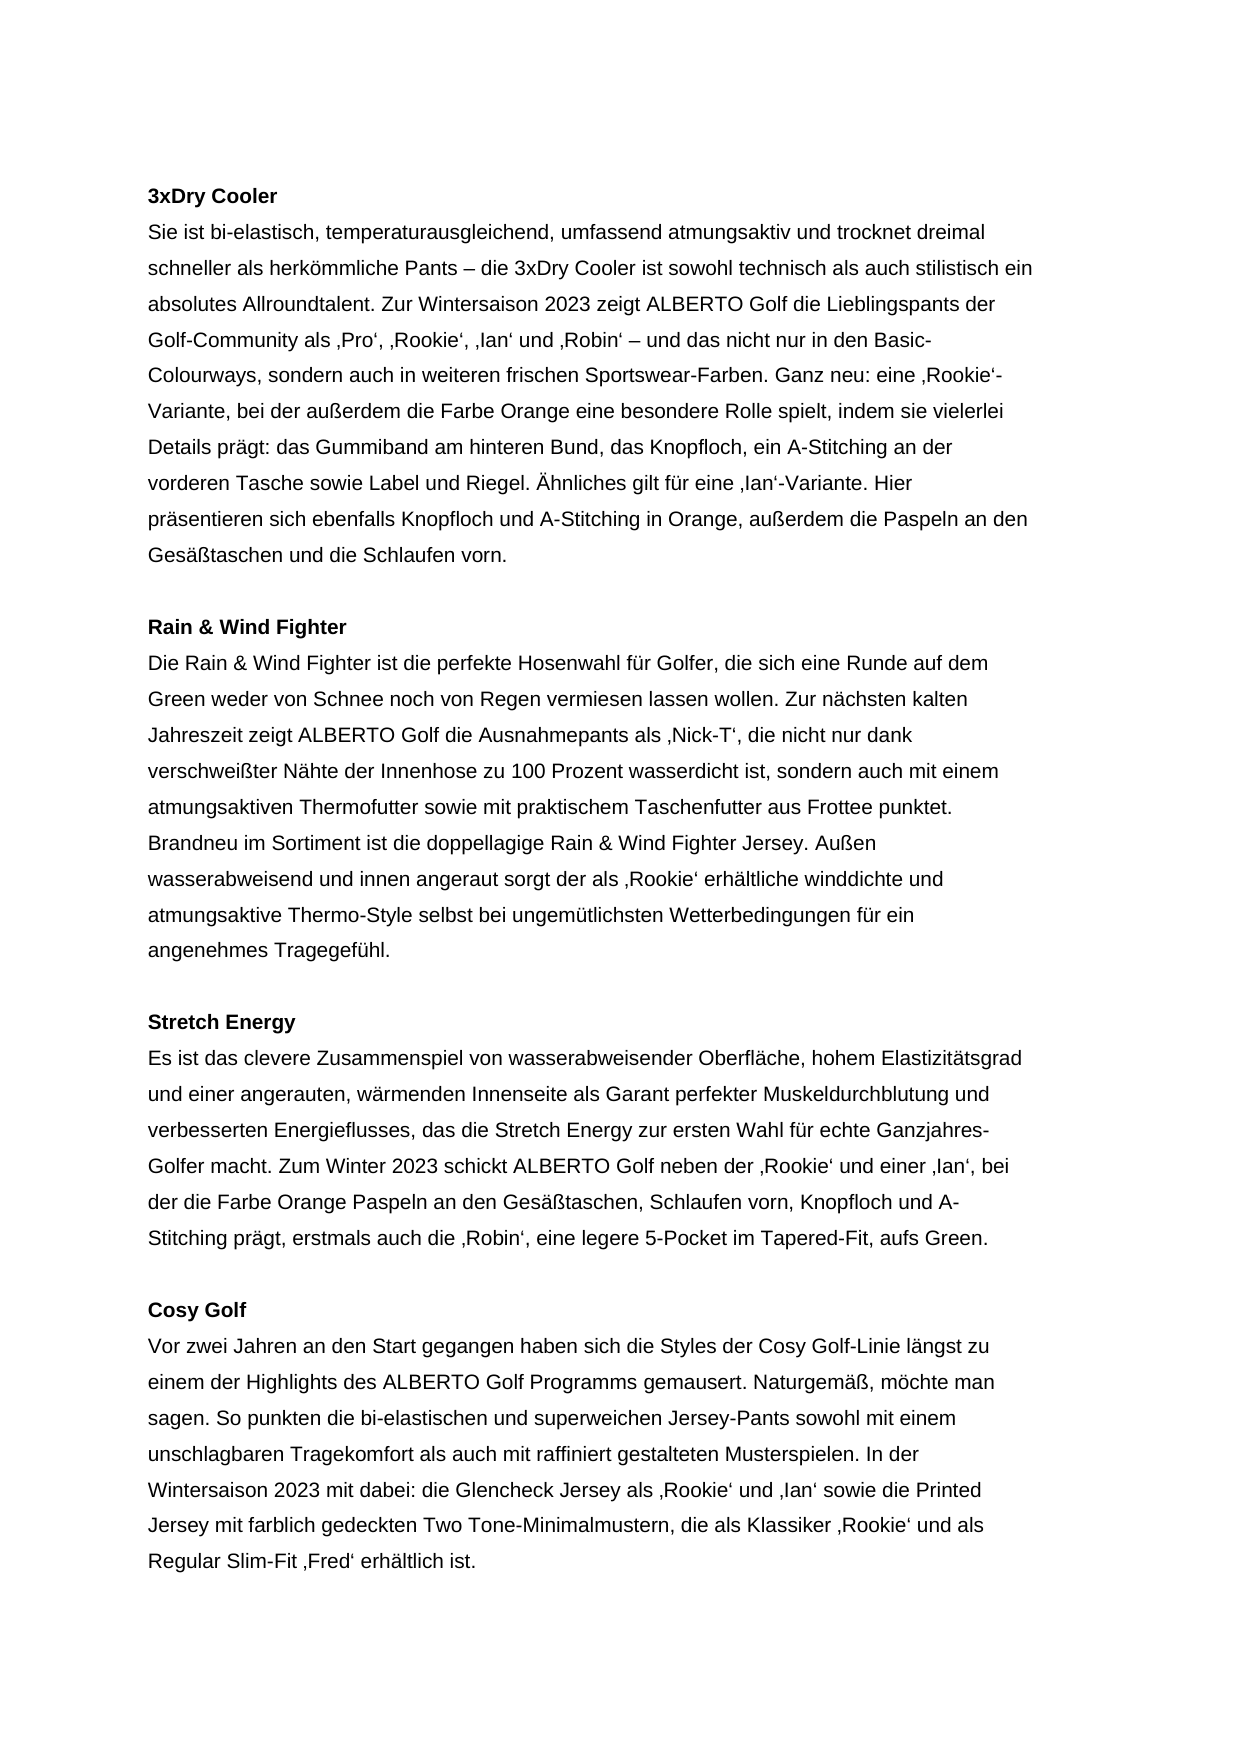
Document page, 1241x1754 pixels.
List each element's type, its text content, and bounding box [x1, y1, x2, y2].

text Vor zwei Jahren an den Start gegangen haben sich die Styles der Cosy Golf-Linie längst zu einem der Highlights des ALBERTO Golf Programms gemausert. Naturgemäß, möchte man sagen. So punkten die bi-elastischen und superweichen Jersey-Pants sowohl mit einem unschlagbaren Tragekomfort als auch mit raffiniert gestalteten Musterspielen. In der Wintersaison 2023 mit dabei: die Glencheck Jersey als ‚Rookie‘ und ‚Ian‘ sowie die Printed Jersey mit farblich gedeckten Two Tone-Minimalmustern, die als Klassiker ‚Rookie‘ und als Regular Slim-Fit ‚Fred‘ erhältlich ist. [148, 1334, 1034, 1573]
text Sie ist bi-elastisch, temperaturausgleichend, umfassend atmungsaktiv und trocknet dreimal schneller als herkömmliche Pants – die 3xDry Cooler ist sowohl technisch als auch stilistisch ein absolutes Allroundtalent. Zur Wintersaison 2023 zeigt ALBERTO Golf die Lieblingspants der Golf-Community als ‚Pro‘, ‚Rookie‘, ‚Ian‘ und ‚Robin‘ – und das nicht nur in den Basic-Colourways, sondern auch in weiteren frischen Sportswear-Farben. Ganz neu: eine ‚Rookie‘-Variante, bei der außerdem die Farbe Orange eine besondere Rolle spielt, indem sie vielerlei Details prägt: das Gummiband am hinteren Bund, das Knopfloch, ein A-Stitching an der vorderen Tasche sowie Label und Riegel. Ähnliches gilt für eine ‚Ian‘-Variante. Hier präsentieren sich ebenfalls Knopfloch und A-Stitching in Orange, außerdem die Paspeln an den Gesäßtaschen und die Schlaufen vorn. [148, 219, 1034, 567]
text 3xDry Cooler [148, 184, 1034, 208]
text Rain & Wind Fighter [148, 615, 1034, 639]
text Stretch Energy [148, 1010, 1034, 1034]
text Es ist das clevere Zusammenspiel von wasserabweisender Oberfläche, hohem Elastizitätsgrad und einer angerauten, wärmenden Innenseite als Garant perfekter Muskeldurchblutung und verbesserten Energieflusses, das die Stretch Energy zur ersten Wahl für echte Ganzjahres-Golfer macht. Zum Winter 2023 schickt ALBERTO Golf neben der ‚Rookie‘ und einer ‚Ian‘, bei der die Farbe Orange Paspeln an den Gesäßtaschen, Schlaufen vorn, Knopfloch und A-Stitching prägt, erstmals auch die ‚Robin‘, eine legere 5-Pocket im Tapered-Fit, aufs Green. [148, 1046, 1034, 1250]
text Cosy Golf [148, 1298, 1034, 1322]
text Die Rain & Wind Fighter ist die perfekte Hosenwahl für Golfer, die sich eine Runde auf dem Green weder von Schnee noch von Regen vermiesen lassen wollen. Zur nächsten kalten Jahreszeit zeigt ALBERTO Golf die Ausnahmepants als ‚Nick-T‘, die nicht nur dank verschweißter Nähte der Innenhose zu 100 Prozent wasserdicht ist, sondern auch mit einem atmungsaktiven Thermofutter sowie mit praktischem Taschenfutter aus Frottee punktet. Brandneu im Sortiment ist die doppellagige Rain & Wind Fighter Jersey. Außen wasserabweisend und innen angeraut sorgt der als ‚Rookie‘ erhältliche winddichte und atmungsaktive Thermo-Style selbst bei ungemütlichsten Wetterbedingungen für ein angenehmes Tragegefühl. [148, 651, 1034, 962]
